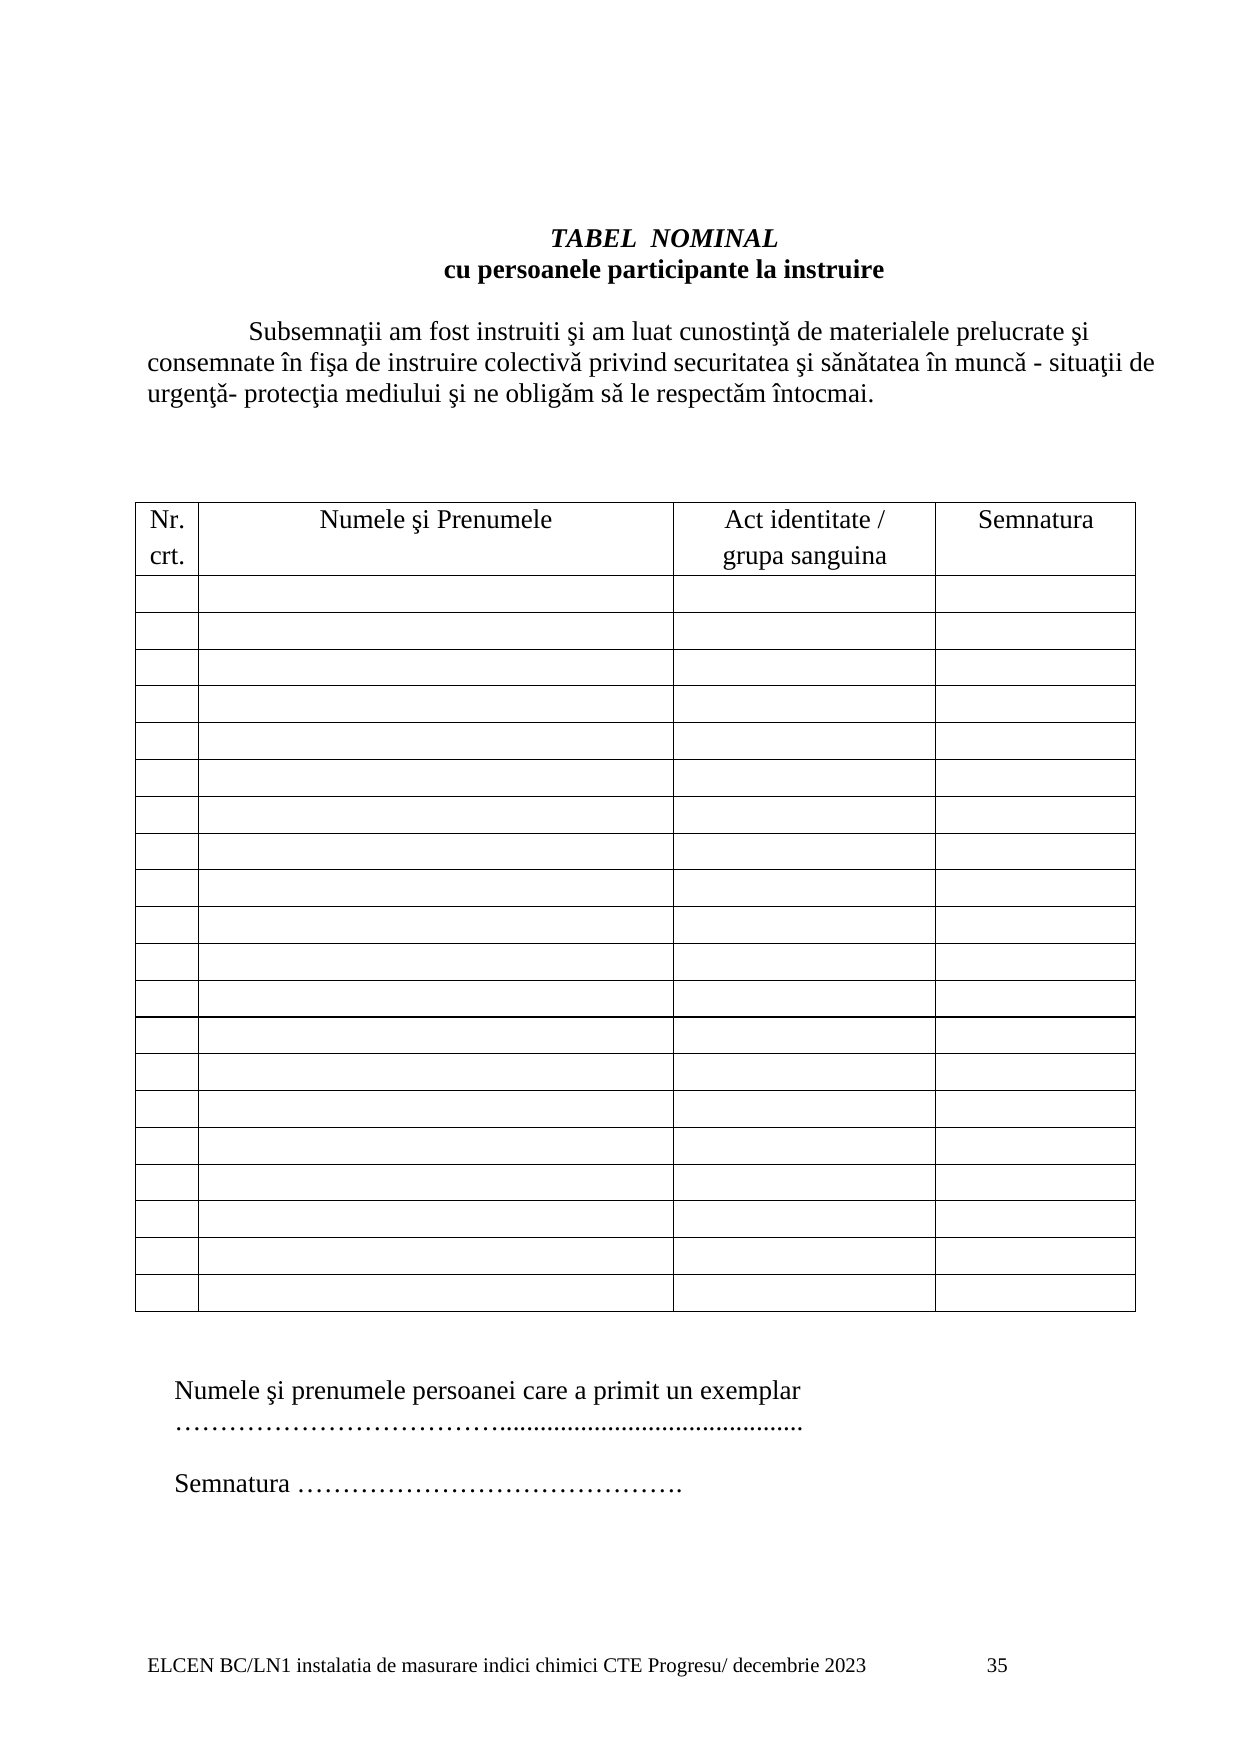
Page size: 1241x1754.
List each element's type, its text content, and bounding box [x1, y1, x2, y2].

table_cell [936, 1128, 1135, 1163]
table_cell [674, 1275, 935, 1311]
table_cell [136, 650, 198, 685]
table_cell [674, 1238, 935, 1274]
table_cell [136, 834, 198, 869]
table_cell [136, 797, 198, 832]
table_cell [936, 1238, 1135, 1274]
table_cell [199, 1238, 673, 1274]
table_cell [936, 834, 1135, 869]
table_cell [674, 686, 935, 722]
table_header Semnatura [936, 503, 1135, 575]
table_cell [136, 686, 198, 722]
table_cell [199, 686, 673, 722]
table_cell [136, 1054, 198, 1090]
text Numele şi prenumele persoanei care a primit un exemplar [147, 1374, 1181, 1405]
table_cell [199, 1201, 673, 1237]
table_cell [674, 1054, 935, 1090]
table_header Act identitate / grupa sanguina [674, 503, 935, 575]
table_cell [136, 870, 198, 906]
table_cell [136, 1201, 198, 1237]
table_cell [136, 944, 198, 979]
table_cell [199, 1165, 673, 1200]
table_cell [199, 1091, 673, 1127]
table_cell [199, 1054, 673, 1090]
table_cell [674, 870, 935, 906]
table_cell [136, 1091, 198, 1127]
table_cell [936, 576, 1135, 612]
table_cell [136, 760, 198, 796]
table_cell [199, 797, 673, 832]
table_cell [936, 1165, 1135, 1200]
table_cell [136, 1275, 198, 1311]
table_cell [199, 834, 673, 869]
table_header Nr. crt. [136, 503, 198, 575]
table_cell [936, 1091, 1135, 1127]
table_cell [674, 1091, 935, 1127]
table_cell [674, 944, 935, 979]
table_cell [936, 1018, 1135, 1053]
table_cell [136, 1018, 198, 1053]
table_cell [674, 1018, 935, 1053]
table_cell [936, 944, 1135, 979]
table_cell [936, 613, 1135, 649]
table_cell [936, 723, 1135, 759]
text Subsemnaţii am fost instruiti şi am luat cunostinţǎ de materialele prelucrate şi consemnate în fişa de instruire colectivǎ privind securitatea şi sǎnǎtatea în muncǎ - situaţii de urgenţǎ- protecţia mediului şi ne obligǎm sǎ le respectǎm întocmai. [147, 315, 1181, 409]
table_cell [936, 907, 1135, 943]
table_cell [136, 1128, 198, 1163]
table_cell [136, 1165, 198, 1200]
table_cell [936, 650, 1135, 685]
table_cell [674, 834, 935, 869]
text TABEL NOMINAL [147, 222, 1181, 253]
table_cell [199, 576, 673, 612]
table_cell [199, 981, 673, 1016]
table_cell [199, 1128, 673, 1163]
table_cell [136, 723, 198, 759]
text cu persoanele participante la instruire [147, 253, 1181, 284]
table_cell [674, 797, 935, 832]
table_cell [136, 613, 198, 649]
table_cell [936, 1201, 1135, 1237]
table_cell [674, 576, 935, 612]
table_cell [136, 1238, 198, 1274]
table_cell [936, 797, 1135, 832]
table_cell [199, 1018, 673, 1053]
table_cell [136, 576, 198, 612]
table_cell [674, 650, 935, 685]
table_cell [136, 981, 198, 1016]
table_cell [674, 613, 935, 649]
table_cell [674, 1165, 935, 1200]
table_cell [936, 870, 1135, 906]
table_cell [936, 760, 1135, 796]
table_cell [199, 613, 673, 649]
table_cell [936, 981, 1135, 1016]
table_cell [199, 650, 673, 685]
table_cell [199, 907, 673, 943]
table_cell [674, 760, 935, 796]
table_cell [936, 686, 1135, 722]
table_cell [199, 870, 673, 906]
table_cell [199, 723, 673, 759]
table_cell [674, 723, 935, 759]
table_cell [936, 1054, 1135, 1090]
table_header Numele şi Prenumele [199, 503, 673, 575]
text ………………………………............................................. [147, 1405, 1181, 1436]
text Semnatura ……………………………………. [147, 1467, 1181, 1498]
table_cell [199, 944, 673, 979]
table_cell [674, 1201, 935, 1237]
table_cell [199, 760, 673, 796]
table_cell [136, 907, 198, 943]
table_cell [674, 907, 935, 943]
table_cell [936, 1275, 1135, 1311]
table_cell [674, 981, 935, 1016]
table_cell [199, 1275, 673, 1311]
table_cell [674, 1128, 935, 1163]
